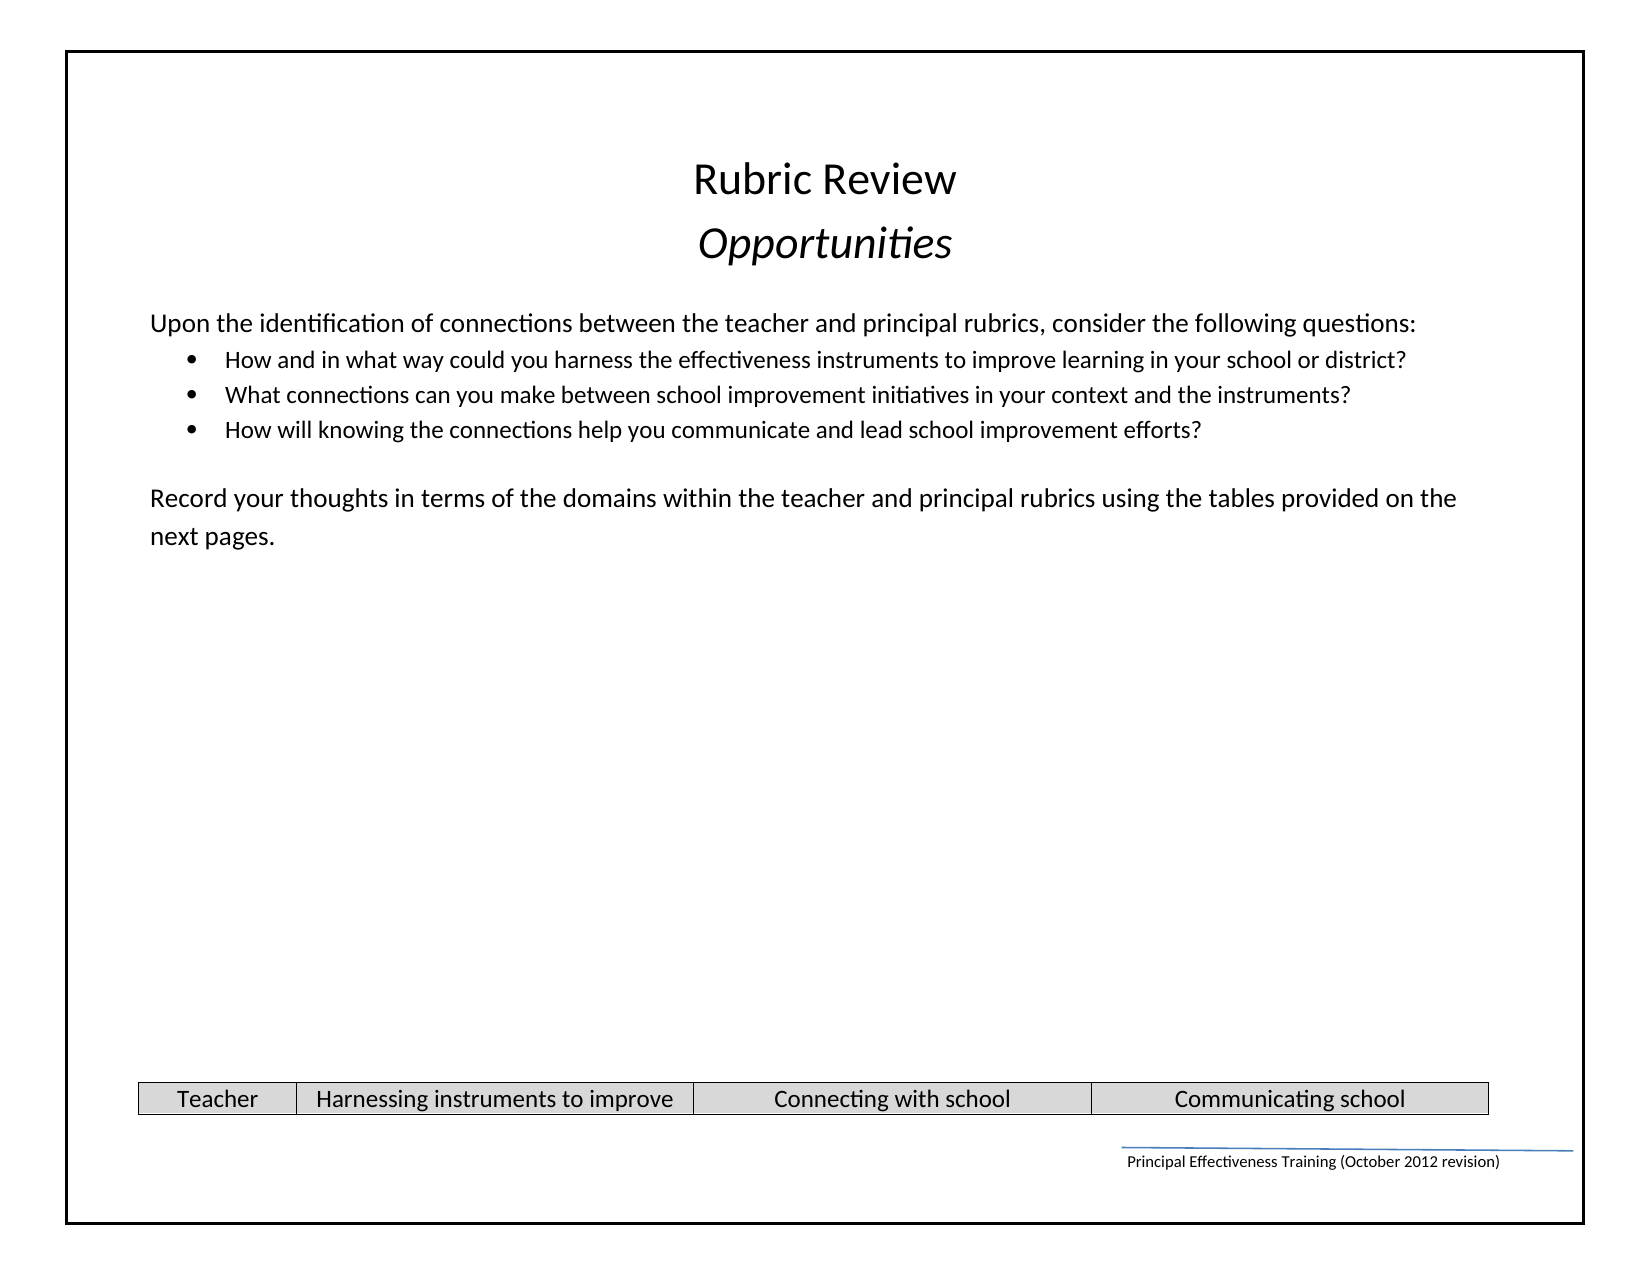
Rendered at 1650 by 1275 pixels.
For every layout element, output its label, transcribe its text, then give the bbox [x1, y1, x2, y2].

text Record your thoughts in terms of the domains within the teacher and principal rubrics using the tables provided on the next pages. [150, 482, 1500, 585]
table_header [1092, 1083, 1488, 1113]
table_header Teacher Domain [139, 1083, 296, 1113]
list How will knowing the connections help you communicate and lead school improvement efforts? [187, 414, 1500, 477]
text Rubric Review Opportunities [150, 150, 1500, 302]
list How and in what way could you harness the effectiveness instruments to improve learning in your school or district? [187, 344, 1500, 375]
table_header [297, 1083, 693, 1113]
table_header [694, 1083, 1091, 1113]
list What connections can you make between school improvement initiatives in your context and the instruments? [187, 379, 1500, 410]
text Upon the identification of connections between the teacher and principal rubrics, consider the following questions: [150, 307, 1500, 339]
